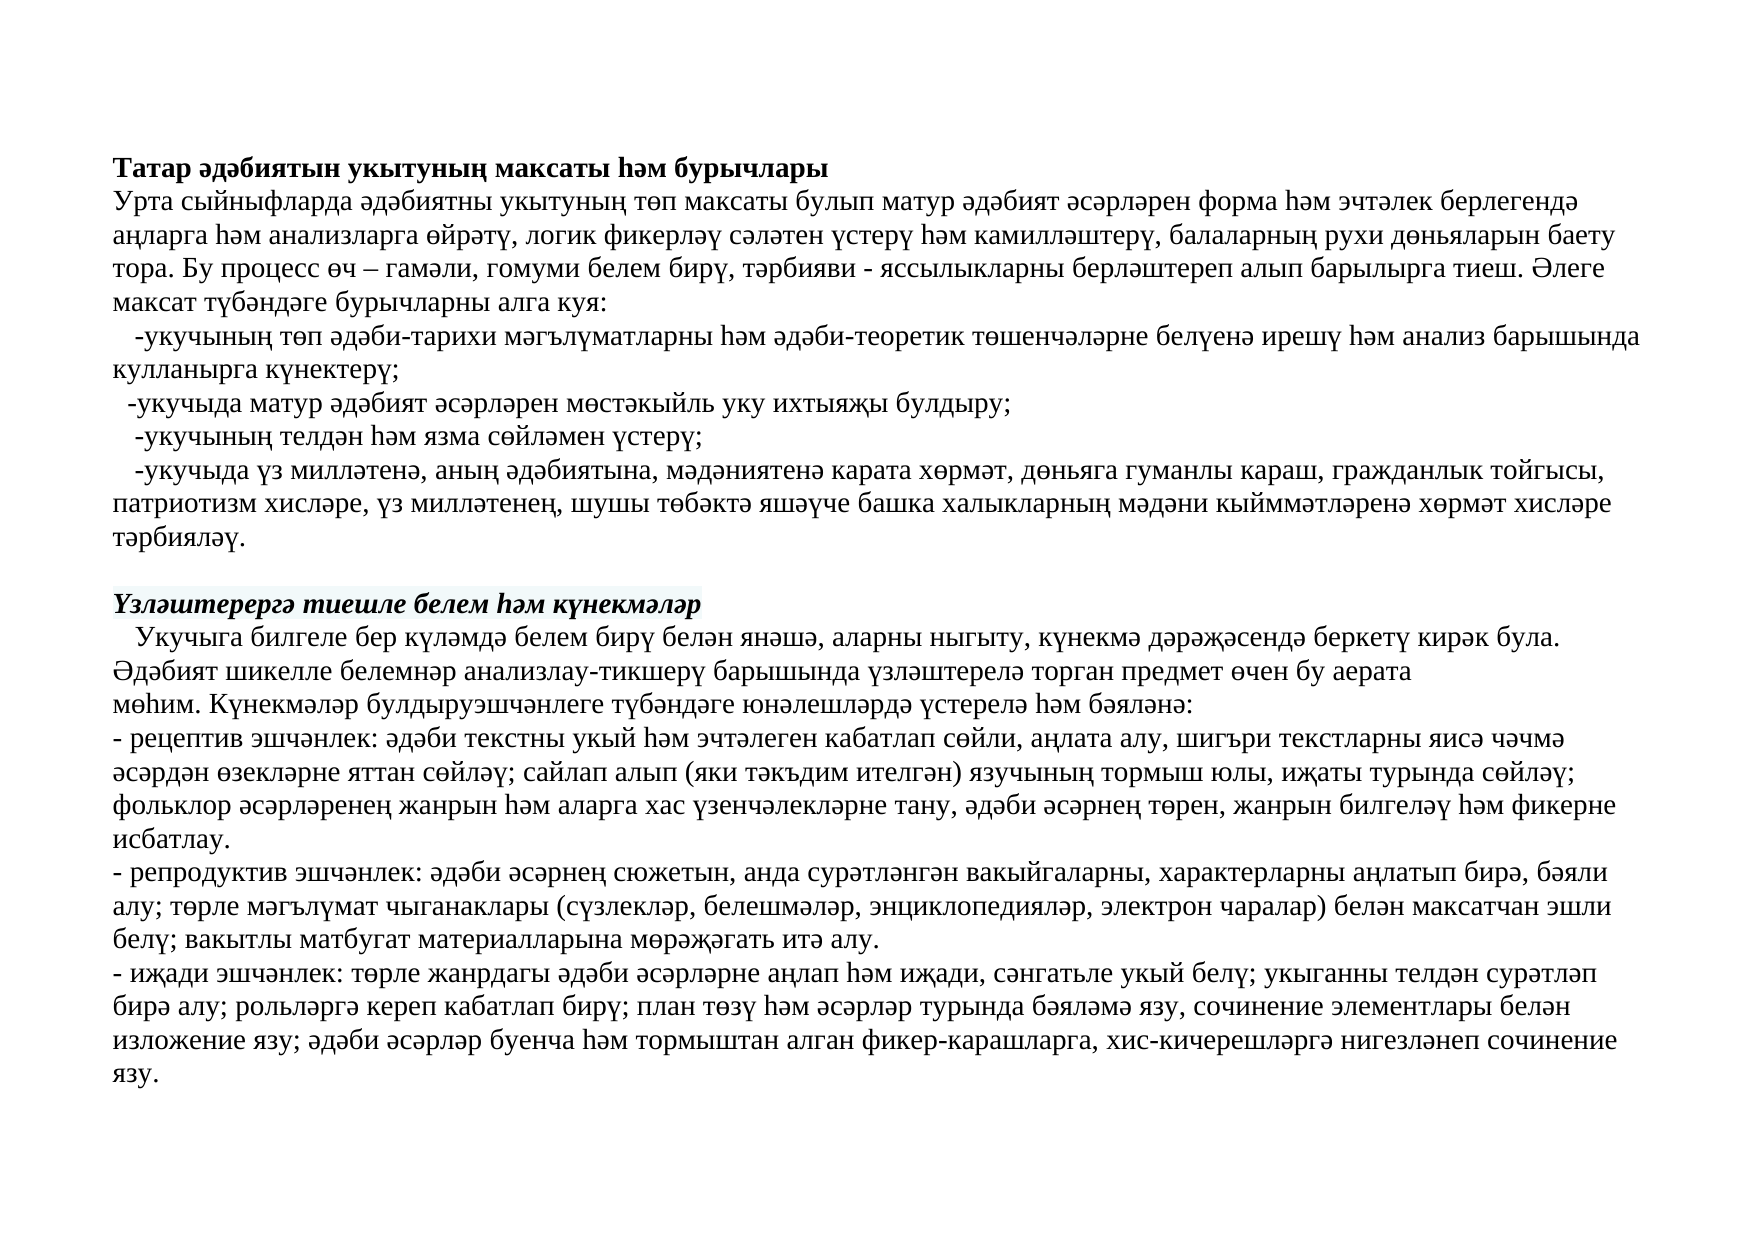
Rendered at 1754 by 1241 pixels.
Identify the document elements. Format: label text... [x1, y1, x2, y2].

text - рецептив эшчәнлек: әдәби текстны укый һәм эчтәлеген кабатлап сөйли, аңлата алу, шигъри текстларны яисә чәчмә әсәрдән өзекләрне яттан сөйләү; сайлап алып (яки тәкъдим ителгән) язучының тормыш юлы, иҗаты турында сөйләү; фольклор әсәрләренең жанрын һәм аларга хас үзенчәлекләрне тану, әдәби әсәрнең төрен, жанрын билгеләү һәм фикерне исбатлау. [112, 720, 1641, 854]
text - иҗади эшчәнлек: төрле жанрдагы әдәби әсәрләрне аңлап һәм иҗади, сәнгатьле укый белү; укыганны телдән сурәтләп бирә алу; рольләргә кереп кабатлап бирү; план төзү һәм әсәрләр турында бәяләмә язу, сочинение элементлары белән изложение язу; әдәби әсәрләр буенча һәм тормыштан алган фикер-карашларга, хис-кичерешләргә нигезләнеп сочинение язу. [112, 955, 1641, 1089]
text Үзләштерергә тиешле белем һәм күнекмәләр [112, 552, 1641, 619]
text - репродуктив эшчәнлек: әдәби әсәрнең сюжетын, анда сурәтләнгән вакыйгаларны, характерларны аңлатып бирә, бәяли алу; төрле мәгълүмат чыганаклары (сүзлекләр, белешмәләр, энциклопедияләр, электрон чаралар) белән максатчан эшли белү; вакытлы матбугат материалларына мөрәҗәгать итә алу. [112, 854, 1641, 955]
text -укучыда үз милләтенә, аның әдәбиятына, мәдәниятенә карата хөрмәт, дөньяга гуманлы караш, гражданлык тойгысы, патриотизм хисләре, үз милләтенең, шушы төбәктә яшәүче башка халыкларның мәдәни кыйммәтләренә хөрмәт хисләре тәрбияләү. [112, 452, 1641, 552]
text Укучыга билгеле бер күләмдә белем бирү белән янәшә, аларны ныгыту, күнекмә дәрәҗәсендә беркетү кирәк була. Әдәбият шикелле белемнәр анализлау-тикшерү барышында үзләштерелә торган предмет өчен бу аерата мөһим. Күнекмәләр булдыруэшчәнлеге түбәндәге юнәлешләрдә үстерелә һәм бәяләнә: [112, 619, 1641, 720]
text -укучының телдән һәм язма сөйләмен үстерү; [112, 418, 1641, 452]
text -укучыда матур әдәбият әсәрләрен мөстәкыйль уку ихтыяҗы булдыру; [112, 385, 1641, 418]
text Татар әдәбиятын укытуның максаты һәм бурычлары [112, 150, 1641, 183]
text Урта сыйныфларда әдәбиятны укытуның төп максаты булып матур әдәбият әсәрләрен форма һәм эчтәлек берлегендә аңларга һәм анализларга өйрәтү, логик фикерләү сәләтен үстерү һәм камилләштерү, балаларның рухи дөньяларын баету тора. Бу процесс өч – гамәли, гомуми белем бирү, тәрбияви - яссылыкларны берләштереп алып барылырга тиеш. Әлеге максат түбәндәге бурычларны алга куя: -укучының төп әдәби-тарихи мәгълүматларны һәм әдәби-теоретик төшенчәләрне белүенә ирешү һәм анализ барышында кулланырга күнектерү; [112, 183, 1641, 385]
